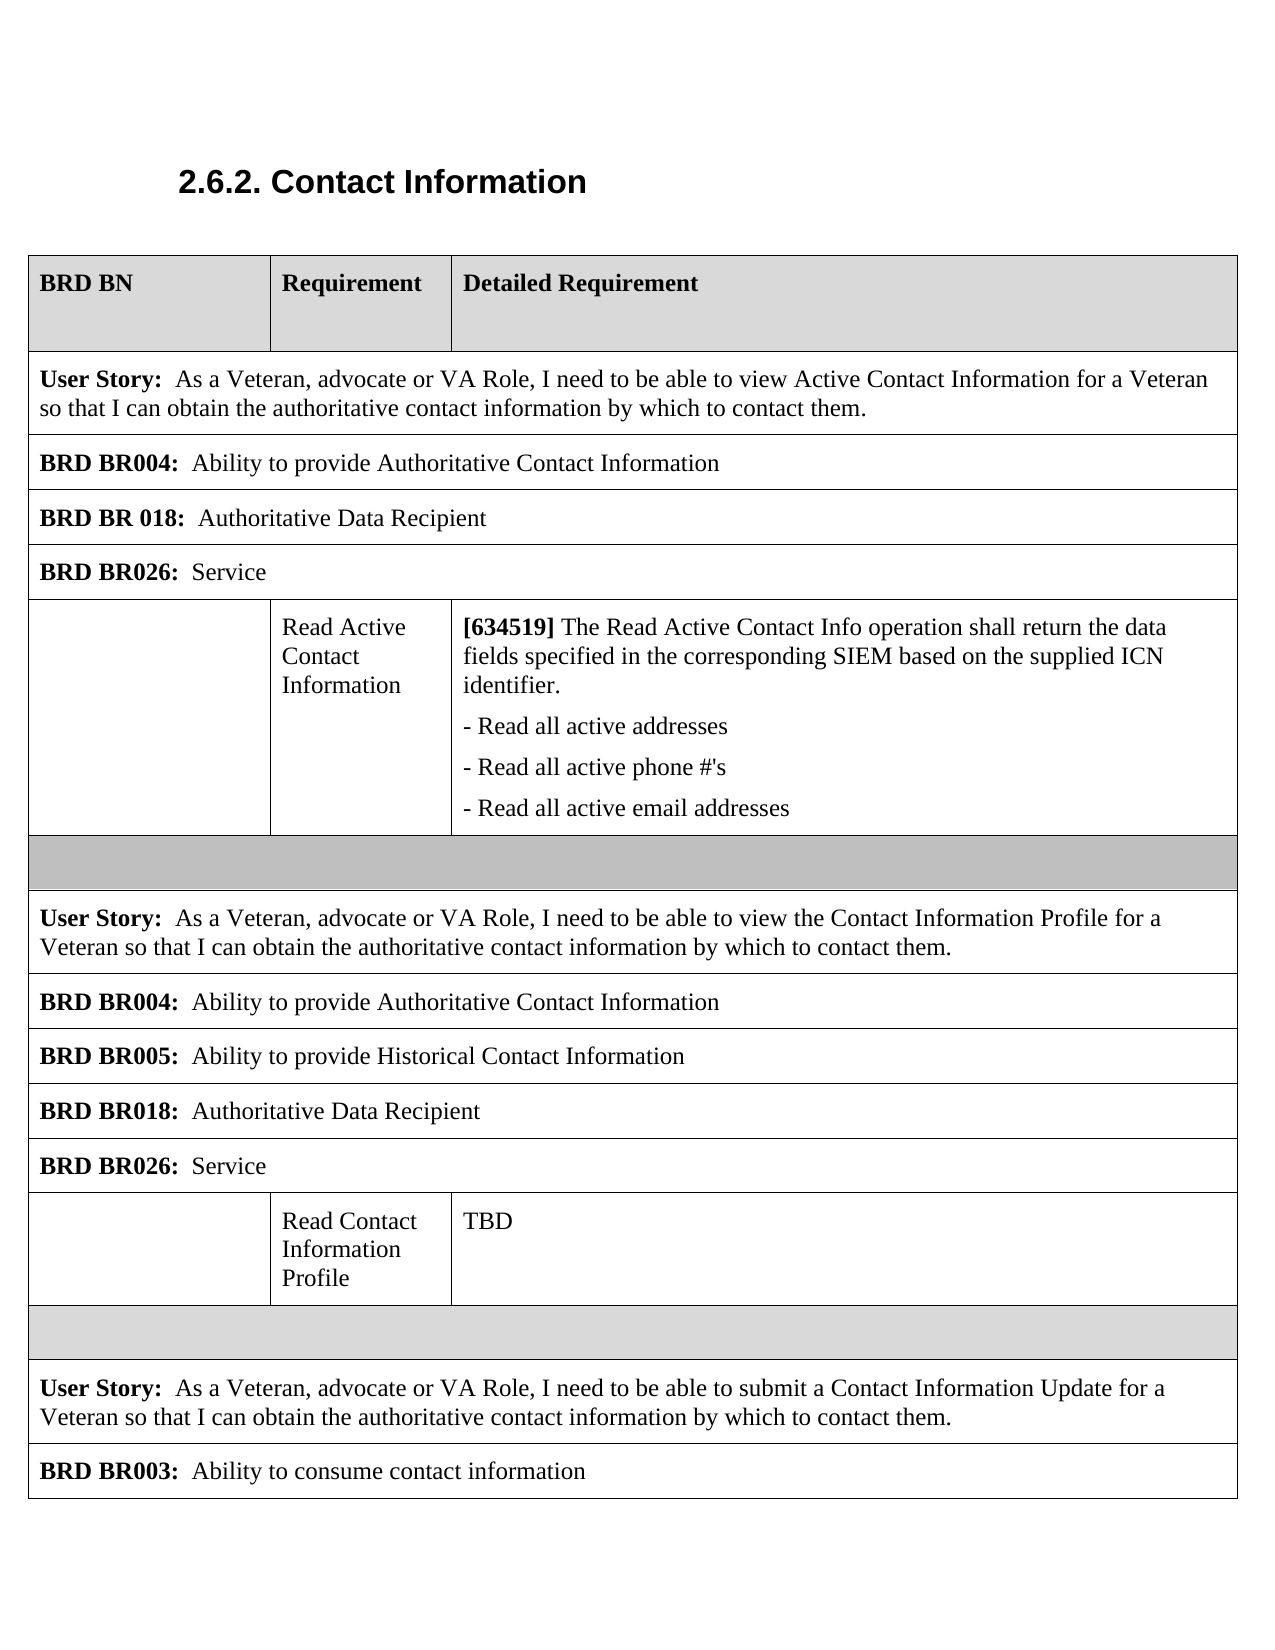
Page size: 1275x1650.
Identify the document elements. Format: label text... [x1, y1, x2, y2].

table_cell Read Active Contact Information [271, 600, 451, 835]
table_cell [29, 836, 1237, 889]
table_cell TBD [452, 1193, 1237, 1304]
table_cell Read Contact Information Profile [271, 1193, 451, 1304]
table_cell BRD BR004: Ability to provide Authoritative Contact Information [29, 435, 1237, 489]
table_cell BRD BR004: Ability to provide Authoritative Contact Information [29, 974, 1237, 1028]
subtitle 2.6.2. Contact Information [178, 162, 1125, 201]
table_cell [29, 1193, 270, 1304]
table_cell [634519] The Read Active Contact Info operation shall return the data fields specified in the corresponding SIEM based on the supplied ICN identifier. - Read all active addresses - Read all active phone #'s - Read all active email addresses [452, 600, 1237, 835]
table_cell BRD BR026: Service [29, 1139, 1237, 1192]
table_header BRD BN [29, 256, 270, 351]
table_cell [29, 1306, 1237, 1359]
table_cell BRD BR026: Service [29, 545, 1237, 599]
table_header Requirement [271, 256, 451, 351]
table_header Detailed Requirement [452, 256, 1237, 351]
table_cell [29, 600, 270, 835]
table_cell BRD BR005: Ability to provide Historical Contact Information [29, 1029, 1237, 1083]
table_cell BRD BR003: Ability to consume contact information [29, 1444, 1237, 1498]
table_cell BRD BR 018: Authoritative Data Recipient [29, 490, 1237, 544]
table_cell User Story: As a Veteran, advocate or VA Role, I need to be able to view the Contact Information Profile for a Veteran so that I can obtain the authoritative contact information by which to contact them. [29, 891, 1237, 973]
table_cell User Story: As a Veteran, advocate or VA Role, I need to be able to view Active Contact Information for a Veteran so that I can obtain the authoritative contact information by which to contact them. [29, 352, 1237, 434]
table_cell BRD BR018: Authoritative Data Recipient [29, 1084, 1237, 1137]
table_cell User Story: As a Veteran, advocate or VA Role, I need to be able to submit a Contact Information Update for a Veteran so that I can obtain the authoritative contact information by which to contact them. [29, 1360, 1237, 1443]
